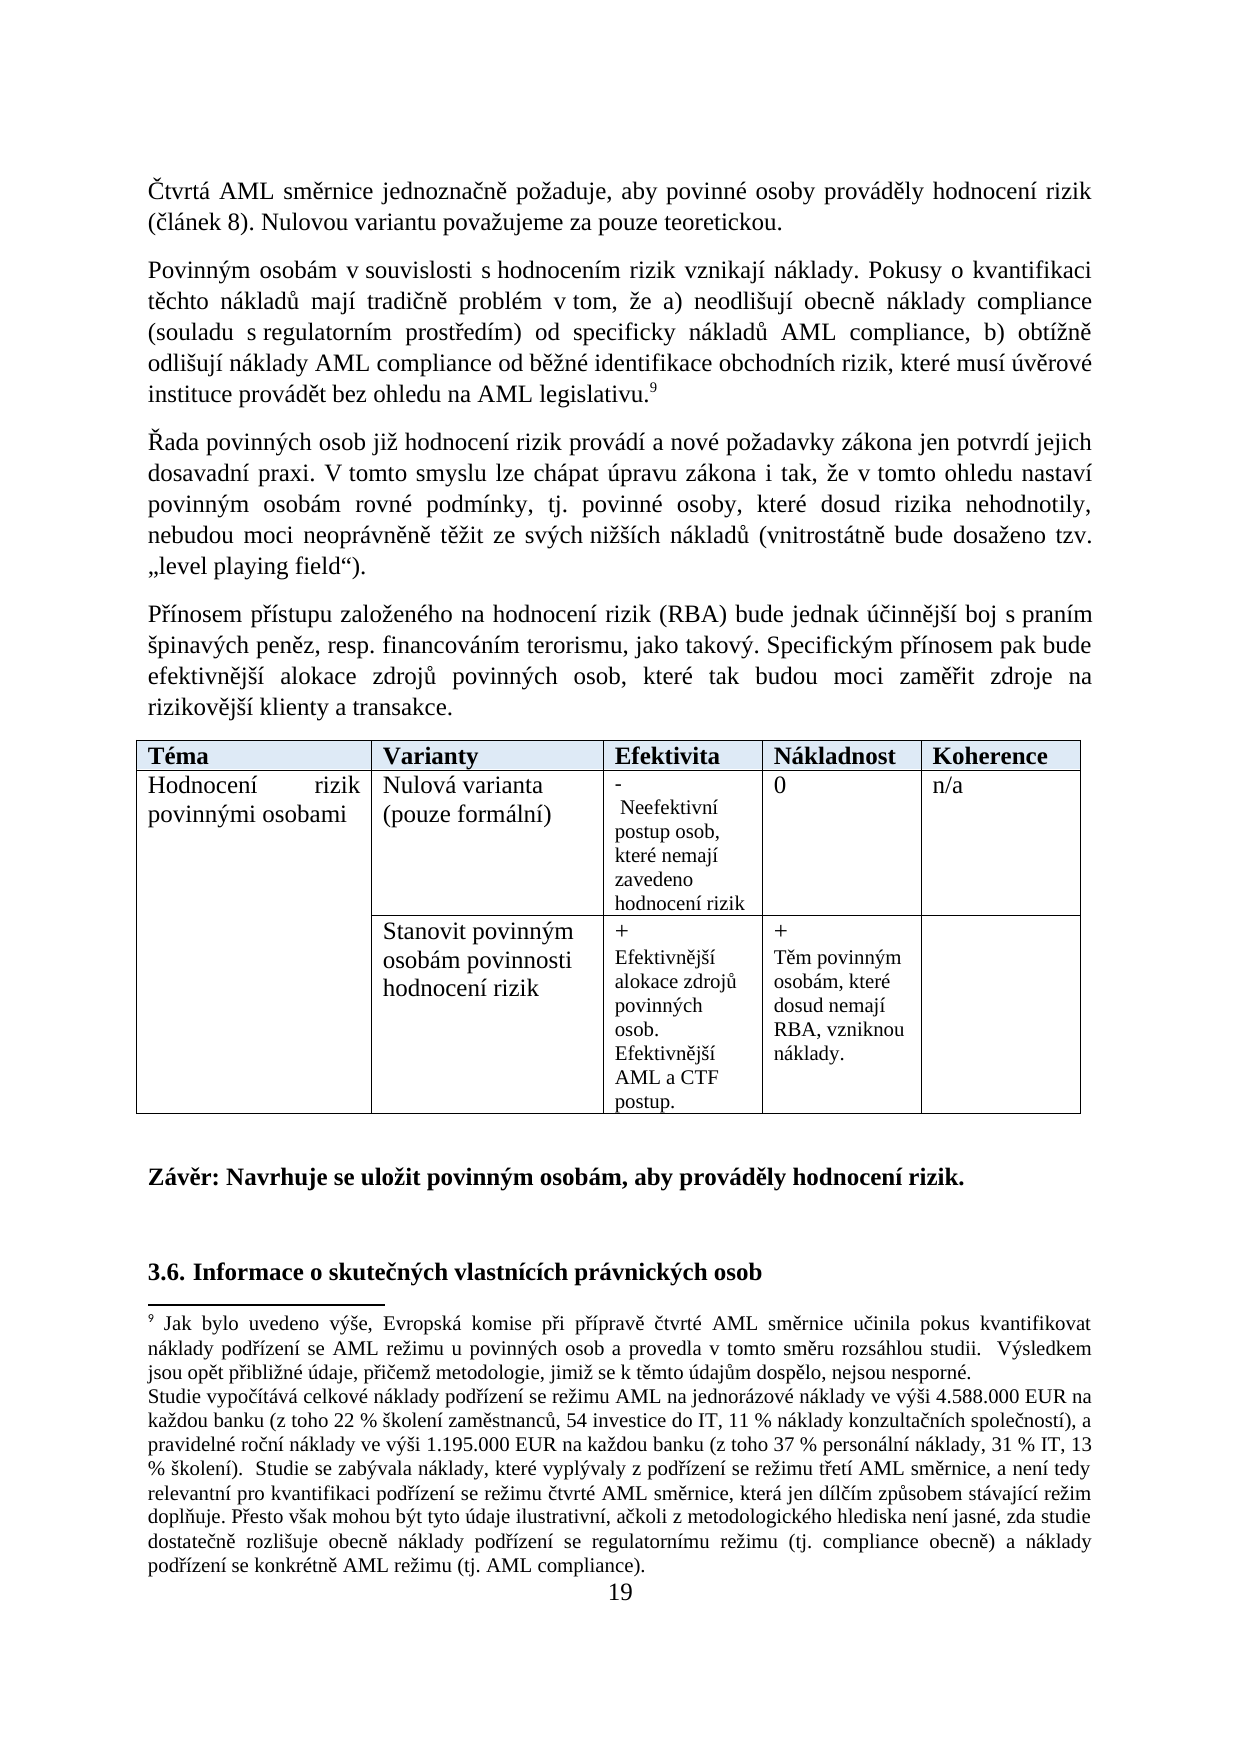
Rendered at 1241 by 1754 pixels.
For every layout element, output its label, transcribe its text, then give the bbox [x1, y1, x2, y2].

table_cell + Těm povinným osobám, které dosud nemají RBA, vzniknou náklady. [763, 916, 921, 1113]
table_header Koherence [922, 741, 1080, 769]
table_cell + Efektivnější alokace zdrojů povinných osob. Efektivnější AML a CTF postup. [604, 916, 762, 1113]
text Čtvrtá AML směrnice jednoznačně požaduje, aby povinné osoby prováděly hodnocení rizik (článek 8). Nulovou variantu považujeme za pouze teoretickou. [148, 176, 1093, 236]
table_cell Hodnocení rizik povinnými osobami [137, 771, 371, 1113]
list Informace o skutečných vlastnících právnických osob [148, 1257, 1093, 1286]
text Přínosem přístupu založeného na hodnocení rizik (RBA) bude jednak účinnější boj s praním špinavých peněz, resp. financováním terorismu, jako takový. Specifickým přínosem pak bude efektivnější alokace zdrojů povinných osob, které tak budou moci zaměřit zdroje na rizikovější klienty a transakce. [148, 599, 1093, 721]
table_cell - Neefektivní postup osob, které nemají zavedeno hodnocení rizik [604, 771, 762, 915]
table_header Efektivita [604, 741, 762, 769]
text Řada povinných osob již hodnocení rizik provádí a nové požadavky zákona jen potvrdí jejich dosavadní praxi. V tomto smyslu lze chápat úpravu zákona i tak, že v tomto ohledu nastaví povinným osobám rovné podmínky, tj. povinné osoby, které dosud rizika nehodnotily, nebudou moci neoprávněně těžit ze svých nižších nákladů (vnitrostátně bude dosaženo tzv. „level playing field“). [148, 427, 1093, 580]
table_header Nákladnost [763, 741, 921, 769]
table_cell 0 [763, 771, 921, 915]
table_cell [922, 916, 1080, 1113]
table_header Téma [137, 741, 371, 769]
table_cell n/a [922, 771, 1080, 915]
table_header Varianty [372, 741, 603, 769]
table_cell Nulová varianta (pouze formální) [372, 771, 603, 915]
table_cell Stanovit povinným osobám povinnosti hodnocení rizik [372, 916, 603, 1113]
text Závěr: Navrhuje se uložit povinným osobám, aby prováděly hodnocení rizik. [148, 1162, 1093, 1191]
text Povinným osobám v souvislosti s hodnocením rizik vznikají náklady. Pokusy o kvantifikaci těchto nákladů mají tradičně problém v tom, že a) neodlišují obecně náklady compliance (souladu s regulatorním prostředím) od specificky nákladů AML compliance, b) obtížně odlišují náklady AML compliance od běžné identifikace obchodních rizik, které musí úvěrové instituce provádět bez ohledu na AML legislativu. [148, 255, 1093, 408]
